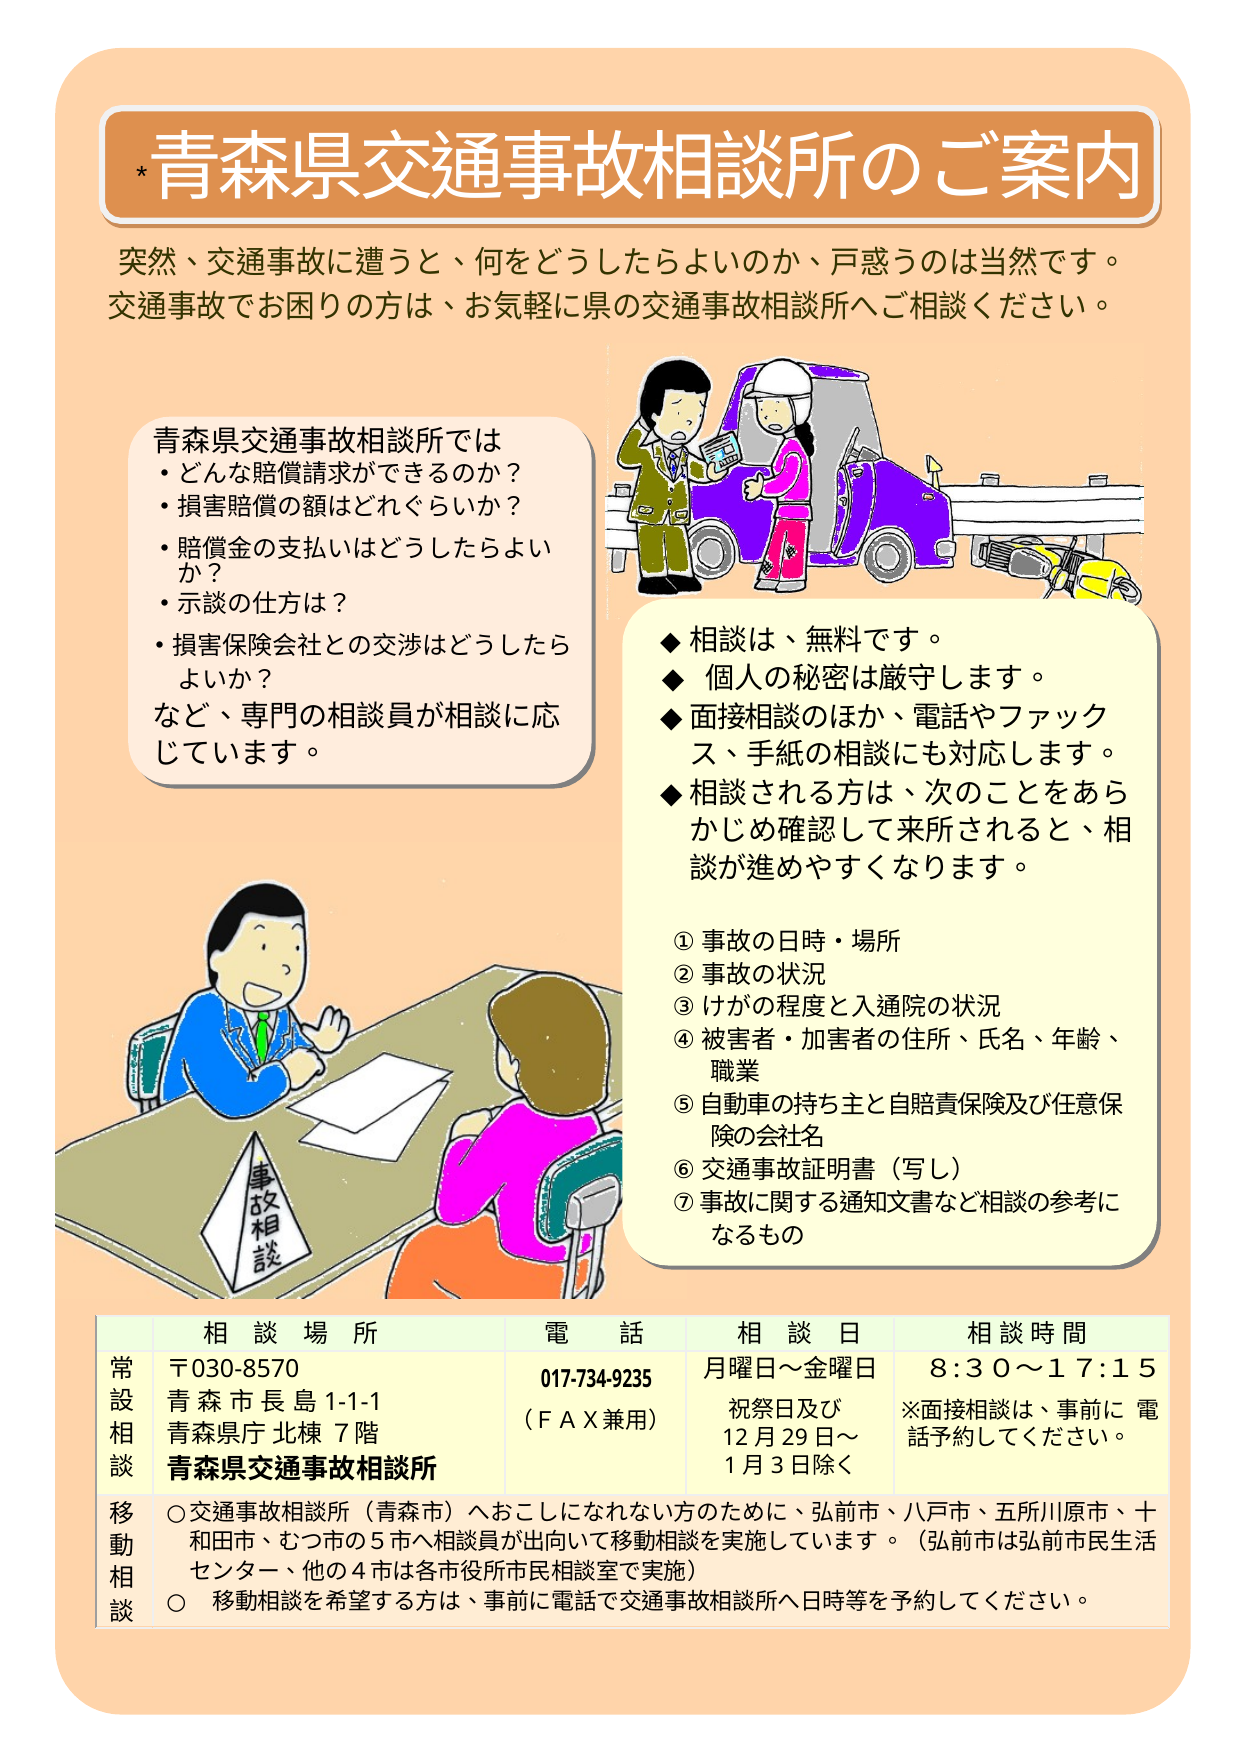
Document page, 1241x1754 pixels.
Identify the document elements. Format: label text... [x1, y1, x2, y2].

text ・損害保険会社との交渉はどうしたら [147, 619, 573, 664]
text ② 事故の状況 [672, 957, 1180, 990]
text ・賠償金の支払いはどうしたらよい [152, 522, 573, 567]
table_header [97, 1317, 152, 1350]
table_cell 017-734-9235 （ＦＡＸ兼用） [506, 1352, 685, 1494]
table_cell 移動相 談 [97, 1496, 152, 1626]
table_cell 常設相談 [97, 1352, 152, 1494]
table_cell ８:３０～１７:１５ ※面接相談は、事前に 電話予約してください。 [895, 1350, 1168, 1494]
list 個人の秘密は厳守します。 [662, 658, 1180, 696]
text ・示談の仕方は？ [152, 586, 573, 619]
picture [605, 343, 1144, 620]
text 突然、交通事故に遭うと、何をどうしたらよいのか、戸惑うのは当然です。交通事故でお困りの方は、お気軽に県の交通事故相談所へご相談ください。 [107, 240, 1153, 327]
table_cell 交通事故相談所（青森市）へおこしになれない方のために、弘前市、八戸市、五所川原市、十和田市、むつ市の５市へ相談員が出向いて移動相談を実施しています。（弘前市は弘前市民生活センター、他の４市は各市役所市民相談室で実施） 移動相談を希望する方は、事前に電話で交通事故相談所へ日時等を予約してください。 [154, 1494, 1168, 1626]
text ⑥ 交通事故証明書（写し） [672, 1153, 1180, 1185]
list 面接相談のほか、電話やファックス、手紙の相談にも対応します。 [660, 697, 1133, 773]
table_header 電 話 [506, 1317, 685, 1350]
picture [55, 842, 687, 1299]
text *青森県交通事故相談所のご案内 [136, 119, 1180, 212]
text ・損害賠償の額はどれぐらいか？ [152, 489, 573, 522]
text など、専門の相談員が相談に応じています。 [152, 696, 567, 772]
text 青森県交通事故相談所では [152, 430, 573, 456]
text か？ [177, 567, 573, 586]
text ⑦ 事故に関する通知文書など相談の参考になるもの [672, 1185, 1134, 1252]
list 相談される方は、次のことをあらかじめ確認して来所されると、相談が進めやすくなります。 [660, 773, 1133, 887]
table_header 相 談 時 間 [895, 1317, 1168, 1350]
text ・どんな賠償請求ができるのか？ [152, 456, 573, 489]
text よいか？ [177, 664, 573, 695]
text ③ けがの程度と入通院の状況 [672, 990, 1180, 1022]
table_header 相 談 日 [687, 1317, 893, 1350]
table_header 相 談 場 所 [154, 1317, 504, 1350]
text ① 事故の日時・場所 [672, 924, 1180, 957]
text ④ 被害者・加害者の住所、氏名、年齢、職業 [672, 1023, 1135, 1088]
list 相談は、無料です。 [660, 620, 1180, 658]
table_cell 〒030-8570 青 森 市 長 島 1-1-1 青森県庁 北棟 ７階 青森県交通事故相談所 [154, 1352, 504, 1494]
table_cell 月曜日～金曜日 祝祭日及び 12 月 29 日～ 1 月 3 日除く [687, 1352, 893, 1494]
text ⑤ 自動車の持ち主と自賠責保険及び任意保険の会社名 [672, 1088, 1133, 1153]
